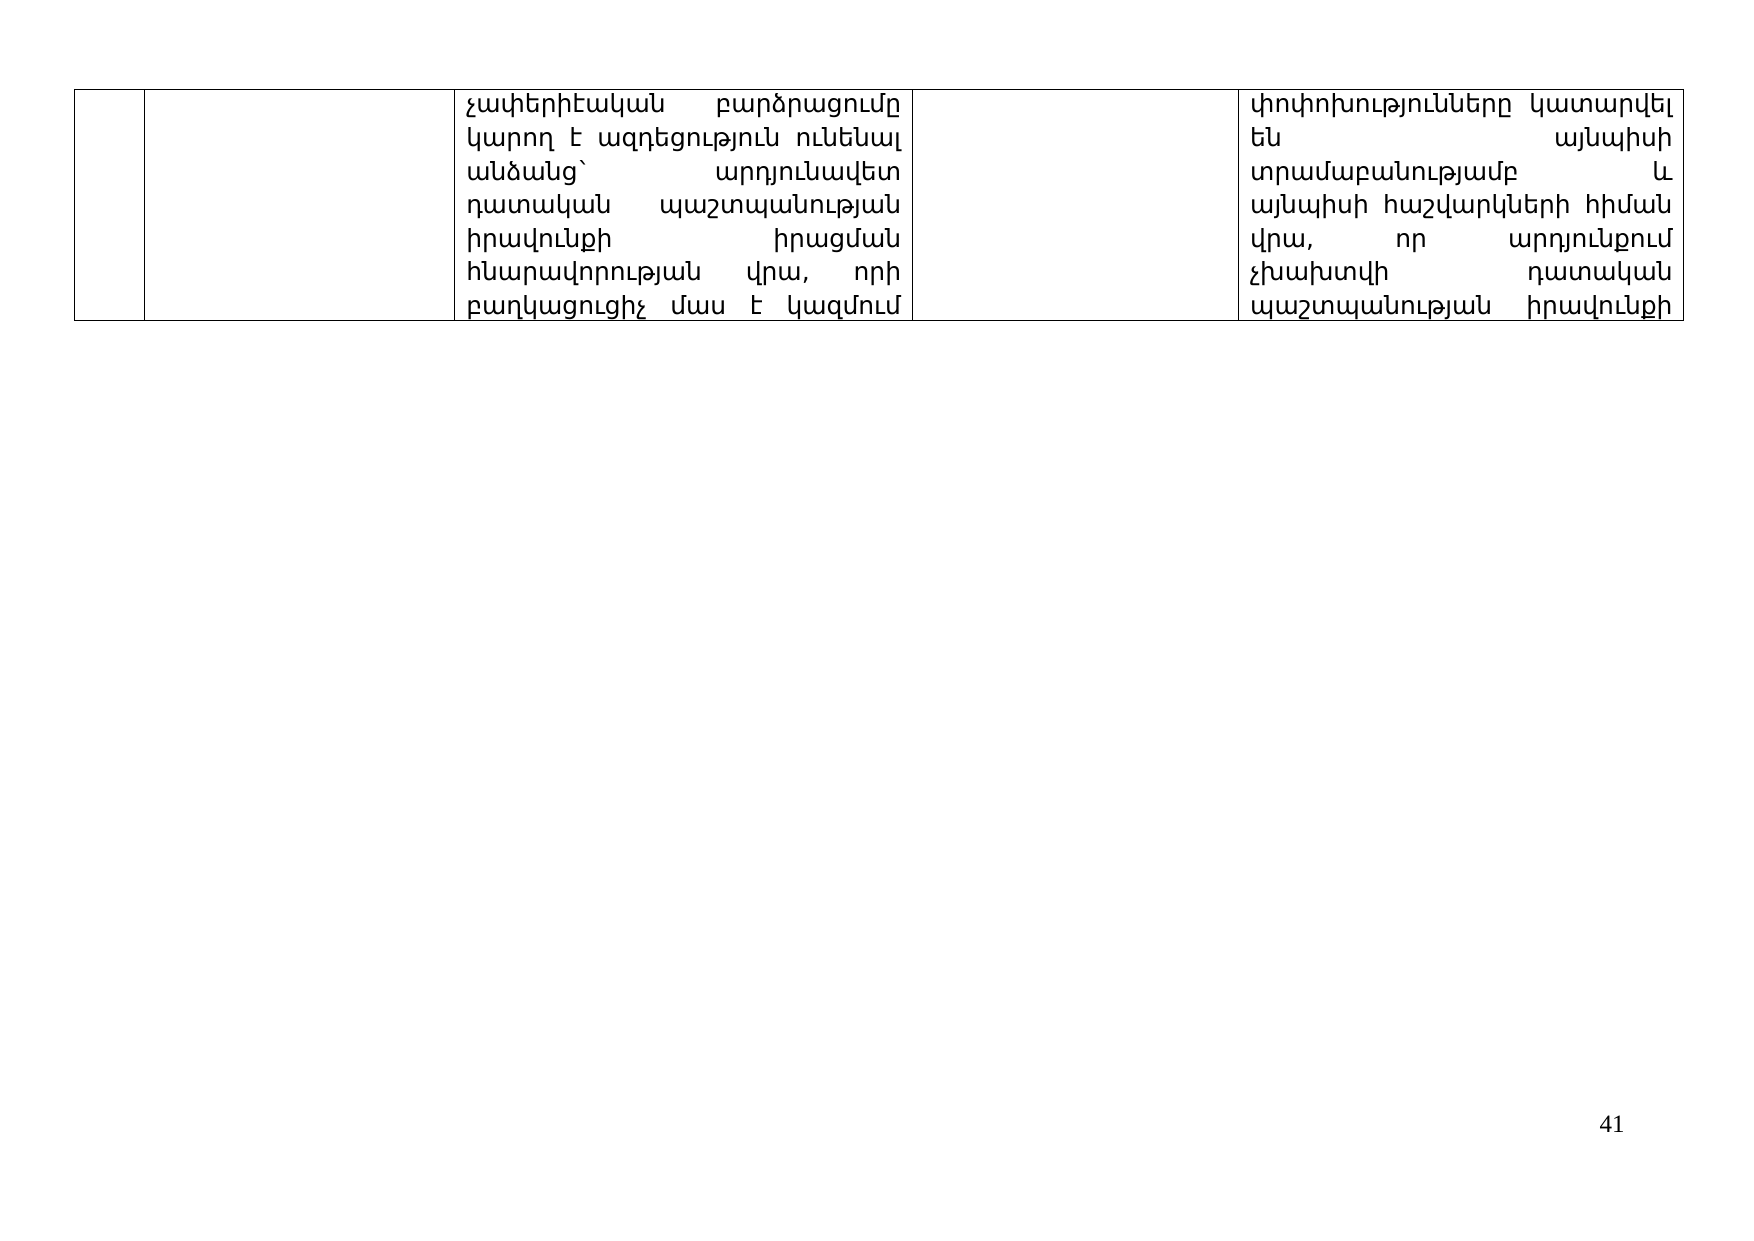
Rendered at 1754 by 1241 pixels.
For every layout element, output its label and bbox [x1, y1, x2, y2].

table_cell [145, 90, 454, 320]
table_cell [913, 90, 1238, 320]
table_cell [1239, 90, 1683, 320]
table_cell [75, 90, 144, 320]
table_cell [455, 90, 912, 320]
